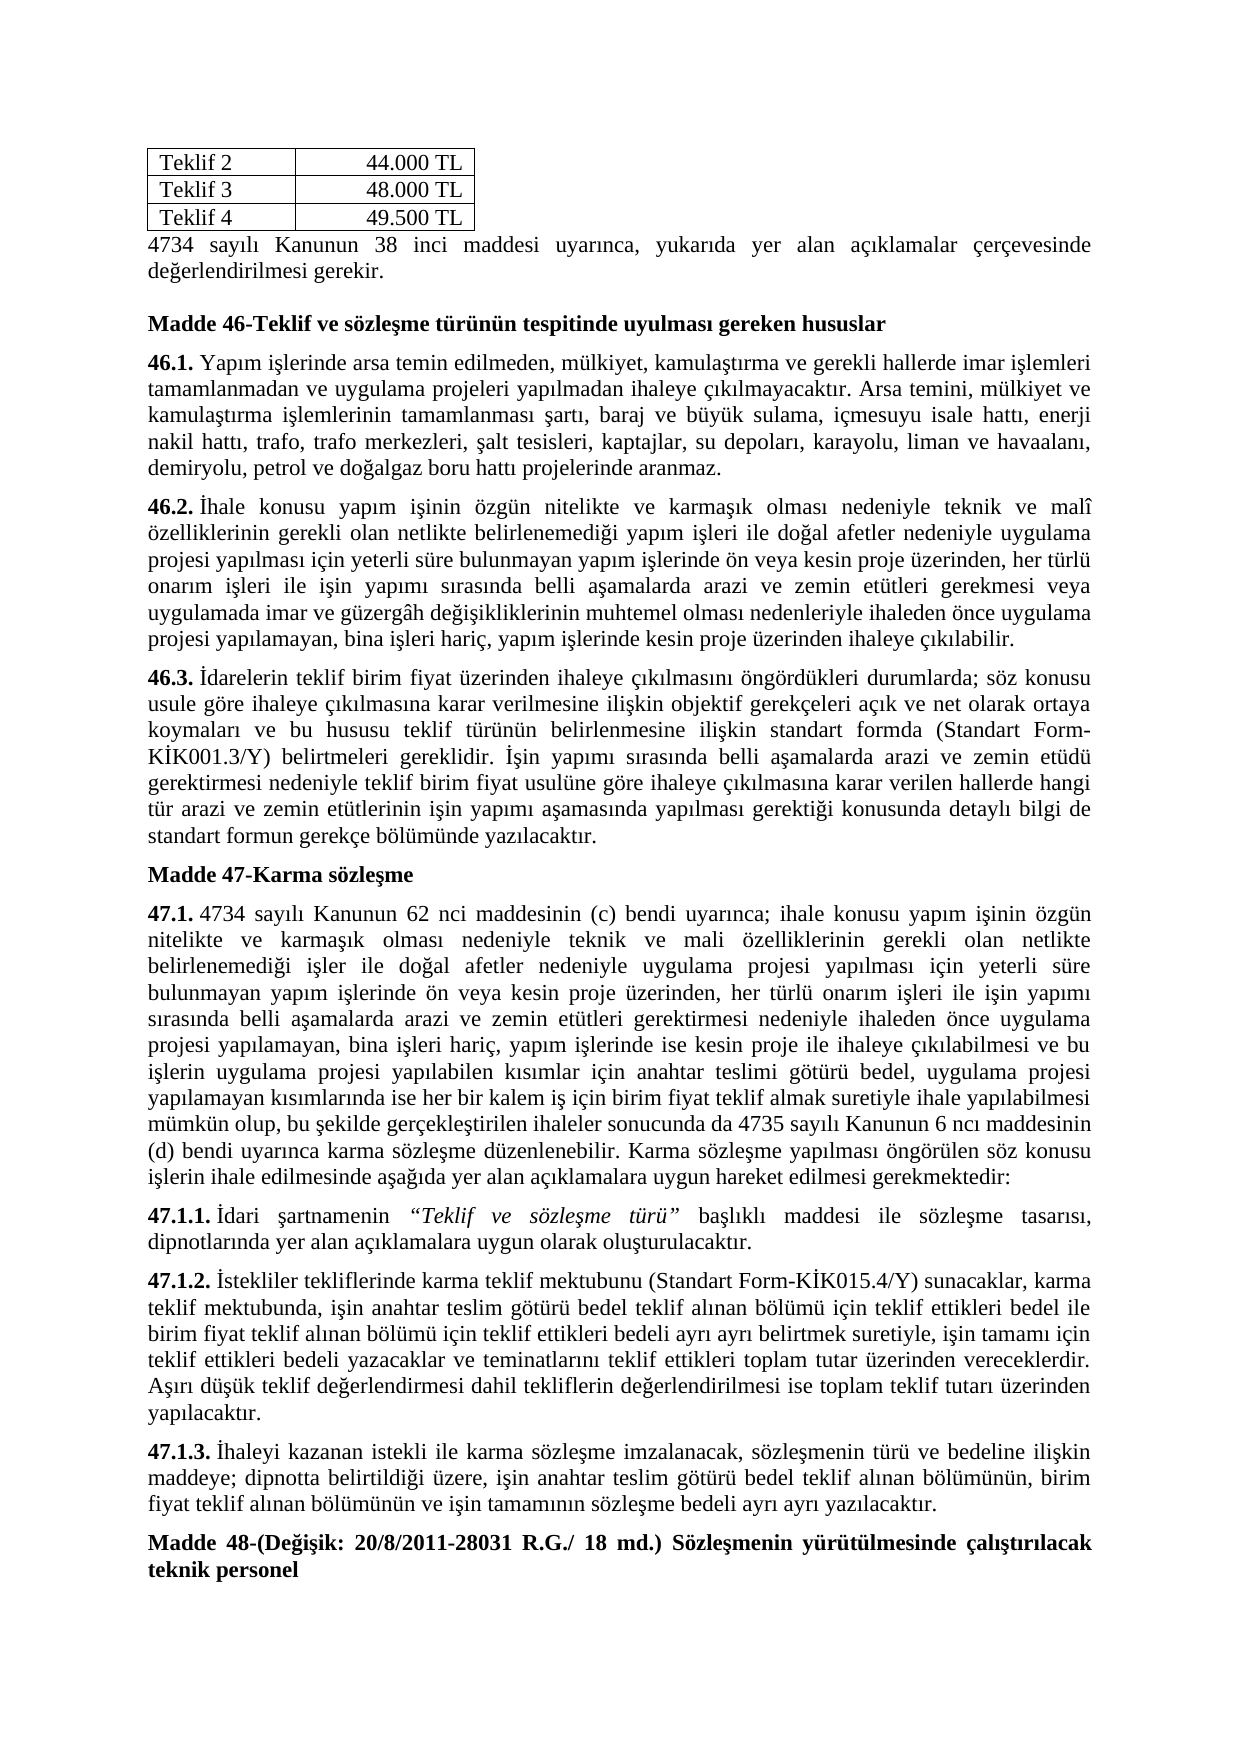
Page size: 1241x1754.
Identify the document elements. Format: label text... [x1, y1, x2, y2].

text Madde 47-Karma sözleşme [148, 861, 1092, 887]
text 46.3. İdarelerin teklif birim fiyat üzerinden ihaleye çıkılmasını öngördükleri durumlarda; söz konusu usule göre ihaleye çıkılmasına karar verilmesine ilişkin objektif gerekçeleri açık ve net olarak ortaya koymaları ve bu hususu teklif türünün belirlenmesine ilişkin standart formda (Standart Form-KİK001.3/Y) belirtmeleri gereklidir. İşin yapımı sırasında belli aşamalarda arazi ve zemin etüdü gerektirmesi nedeniyle teklif birim fiyat usulüne göre ihaleye çıkılmasına karar verilen hallerde hangi tür arazi ve zemin etütlerinin işin yapımı aşamasında yapılması gerektiği konusunda detaylı bilgi de standart formun gerekçe bölümünde yazılacaktır. [148, 664, 1092, 848]
text 46.1. Yapım işlerinde arsa temin edilmeden, mülkiyet, kamulaştırma ve gerekli hallerde imar işlemleri tamamlanmadan ve uygulama projeleri yapılmadan ihaleye çıkılmayacaktır. Arsa temini, mülkiyet ve kamulaştırma işlemlerinin tamamlanması şartı, baraj ve büyük sulama, içmesuyu isale hattı, enerji nakil hattı, trafo, trafo merkezleri, şalt tesisleri, kaptajlar, su depoları, karayolu, liman ve havaalanı, demiryolu, petrol ve doğalgaz boru hattı projelerinde aranmaz. [148, 349, 1092, 481]
text 47.1.1. İdari şartnamenin “Teklif ve sözleşme türü” başlıklı maddesi ile sözleşme tasarısı, dipnotlarında yer alan açıklamalara uygun olarak oluşturulacaktır. [148, 1202, 1092, 1255]
text 47.1.2. İstekliler tekliflerinde karma teklif mektubunu (Standart Form-KİK015.4/Y) sunacaklar, karma teklif mektubunda, işin anahtar teslim götürü bedel teklif alınan bölümü için teklif ettikleri bedel ile birim fiyat teklif alınan bölümü için teklif ettikleri bedeli ayrı ayrı belirtmek suretiyle, işin tamamı için teklif ettikleri bedeli yazacaklar ve teminatlarını teklif ettikleri toplam tutar üzerinden vereceklerdir. Aşırı düşük teklif değerlendirmesi dahil tekliflerin değerlendirilmesi ise toplam teklif tutarı üzerinden yapılacaktır. [148, 1267, 1092, 1425]
table_cell 44.000 TL [296, 149, 474, 175]
text 47.1. 4734 sayılı Kanunun 62 nci maddesinin (c) bendi uyarınca; ihale konusu yapım işinin özgün nitelikte ve karmaşık olması nedeniyle teknik ve mali özelliklerinin gerekli olan netlikte belirlenemediği işler ile doğal afetler nedeniyle uygulama projesi yapılması için yeterli süre bulunmayan yapım işlerinde ön veya kesin proje üzerinden, her türlü onarım işleri ile işin yapımı sırasında belli aşamalarda arazi ve zemin etütleri gerektirmesi nedeniyle ihaleden önce uygulama projesi yapılamayan, bina işleri hariç, yapım işlerinde ise kesin proje ile ihaleye çıkılabilmesi ve bu işlerin uygulama projesi yapılabilen kısımlar için anahtar teslimi götürü bedel, uygulama projesi yapılamayan kısımlarında ise her bir kalem iş için birim fiyat teklif almak suretiyle ihale yapılabilmesi mümkün olup, bu şekilde gerçekleştirilen ihaleler sonucunda da 4735 sayılı Kanunun 6 ncı maddesinin (d) bendi uyarınca karma sözleşme düzenlenebilir. Karma sözleşme yapılması öngörülen söz konusu işlerin ihale edilmesinde aşağıda yer alan açıklamalara uygun hareket edilmesi gerekmektedir: [148, 899, 1092, 1189]
text 46.2. İhale konusu yapım işinin özgün nitelikte ve karmaşık olması nedeniyle teknik ve malî özelliklerinin gerekli olan netlikte belirlenemediği yapım işleri ile doğal afetler nedeniyle uygulama projesi yapılması için yeterli süre bulunmayan yapım işlerinde ön veya kesin proje üzerinden, her türlü onarım işleri ile işin yapımı sırasında belli aşamalarda arazi ve zemin etütleri gerekmesi veya uygulamada imar ve güzergâh değişikliklerinin muhtemel olması nedenleriyle ihaleden önce uygulama projesi yapılamayan, bina işleri hariç, yapım işlerinde kesin proje üzerinden ihaleye çıkılabilir. [148, 493, 1092, 651]
text Madde 46-Teklif ve sözleşme türünün tespitinde uyulması gereken hususlar [148, 310, 1092, 336]
table_cell 48.000 TL [296, 176, 474, 202]
text 47.1.3. İhaleyi kazanan istekli ile karma sözleşme imzalanacak, sözleşmenin türü ve bedeline ilişkin maddeye; dipnotta belirtildiği üzere, işin anahtar teslim götürü bedel teklif alınan bölümünün, birim fiyat teklif alınan bölümünün ve işin tamamının sözleşme bedeli ayrı ayrı yazılacaktır. [148, 1438, 1092, 1517]
table_cell Teklif 2 [148, 149, 295, 175]
text 4734 sayılı Kanunun 38 inci maddesi uyarınca, yukarıda yer alan açıklamalar çerçevesinde değerlendirilmesi gerekir. [148, 231, 1092, 284]
table_cell Teklif 3 [148, 176, 295, 202]
text Madde 48-(Değişik: 20/8/2011-28031 R.G./ 18 md.) Sözleşmenin yürütülmesinde çalıştırılacak teknik personel [148, 1529, 1092, 1582]
table_cell Teklif 4 [148, 204, 295, 230]
table_cell 49.500 TL [296, 204, 474, 230]
